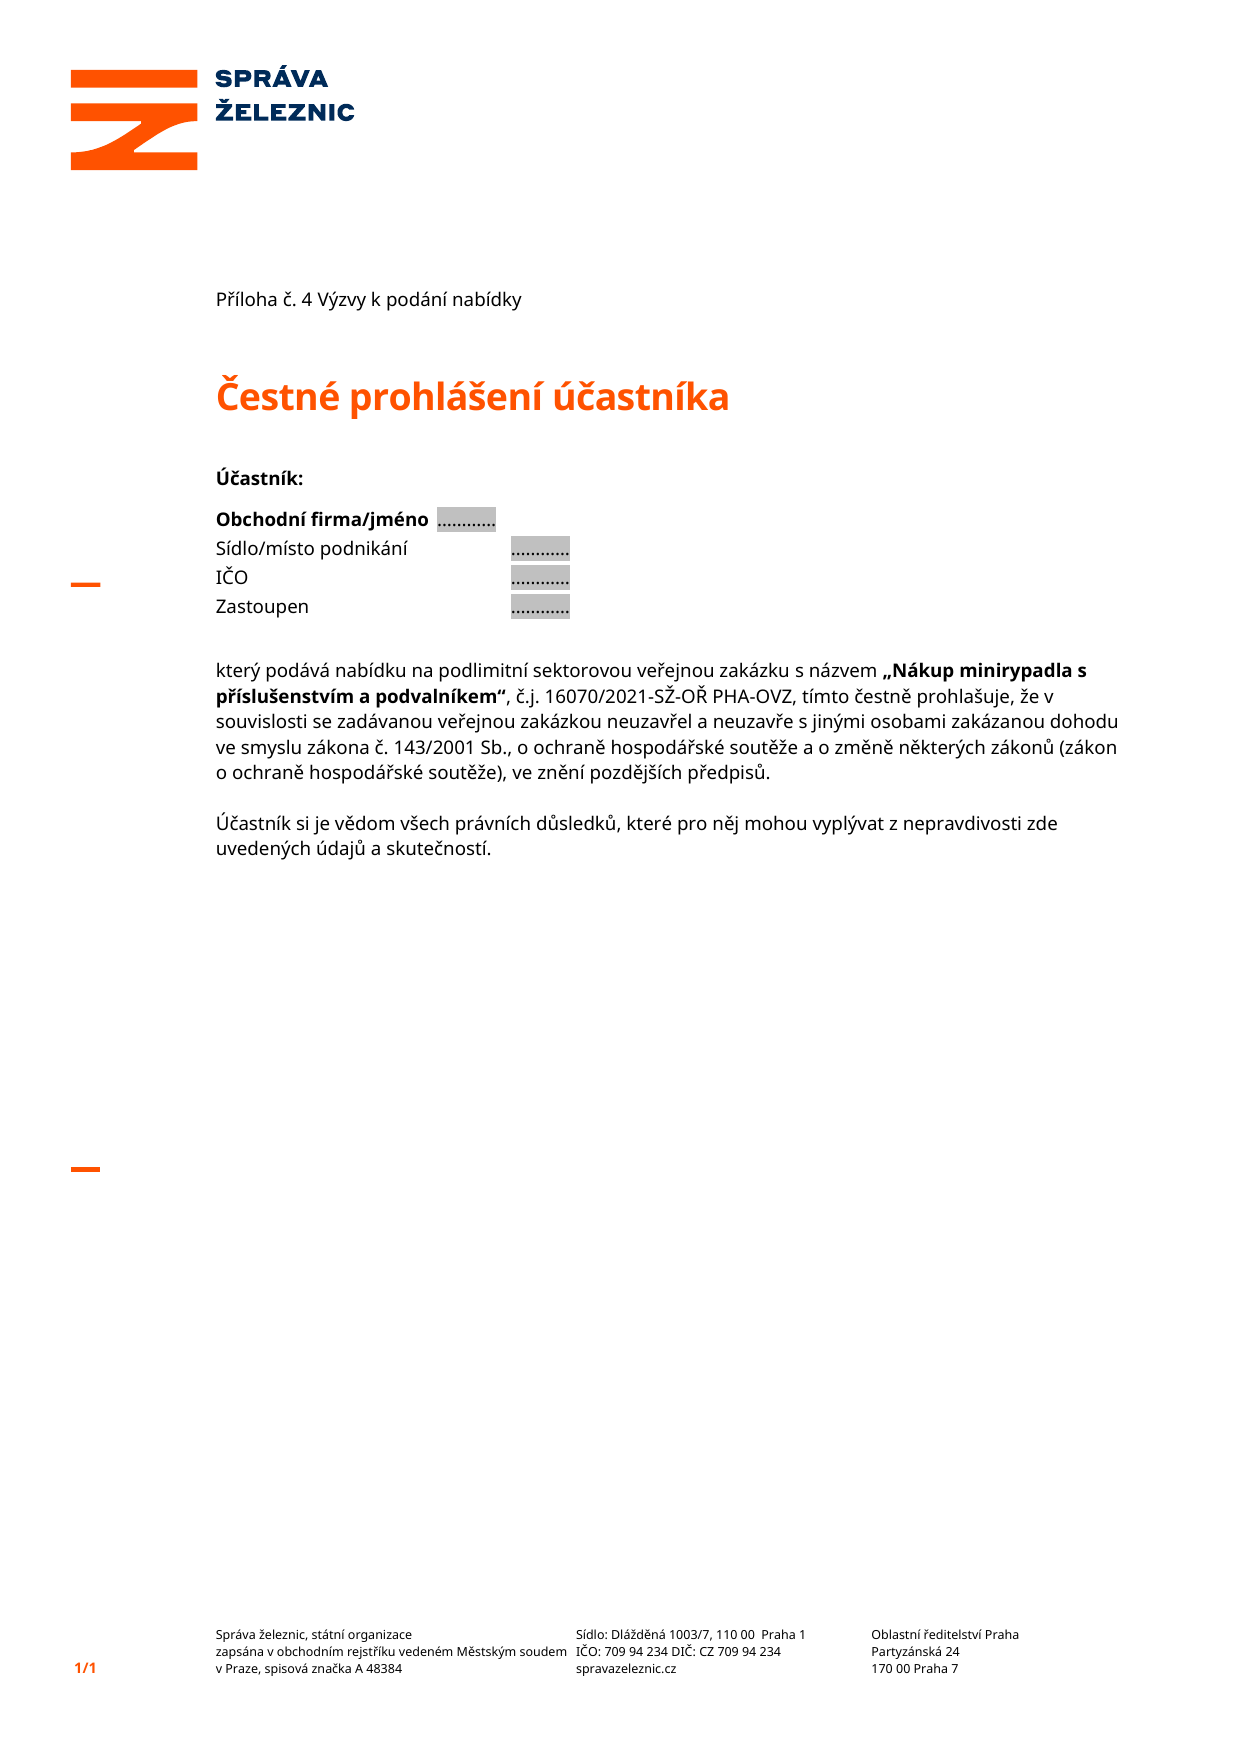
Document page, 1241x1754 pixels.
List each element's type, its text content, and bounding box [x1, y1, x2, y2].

subtitle Čestné prohlášení účastníka [216, 370, 1122, 421]
text Obchodní firma/jméno ………… [216, 504, 1122, 533]
text Příloha č. 4 Výzvy k podání nabídky [216, 286, 1122, 311]
text Zastoupen ………… [216, 591, 1122, 619]
text který podává nabídku na podlimitní sektorovou veřejnou zakázku s názvem „Nákup minirypadla s příslušenstvím a podvalníkem“, č.j. 16070/2021-SŽ-OŘ PHA-OVZ, tímto čestně prohlašuje, že v souvislosti se zadávanou veřejnou zakázkou neuzavřel a neuzavře s jinými osobami zakázanou dohodu ve smyslu zákona č. 143/2001 Sb., o ochraně hospodářské soutěže a o změně některých zákonů (zákon o ochraně hospodářské soutěže), ve znění pozdějších předpisů. [216, 657, 1122, 785]
text Sídlo/místo podnikání ………… [216, 533, 1122, 562]
text IČO ………… [216, 562, 1122, 591]
text Účastník si je vědom všech právních důsledků, které pro něj mohou vyplývat z nepravdivosti zde uvedených údajů a skutečností. [216, 810, 1122, 861]
text Účastník: [216, 460, 1122, 491]
